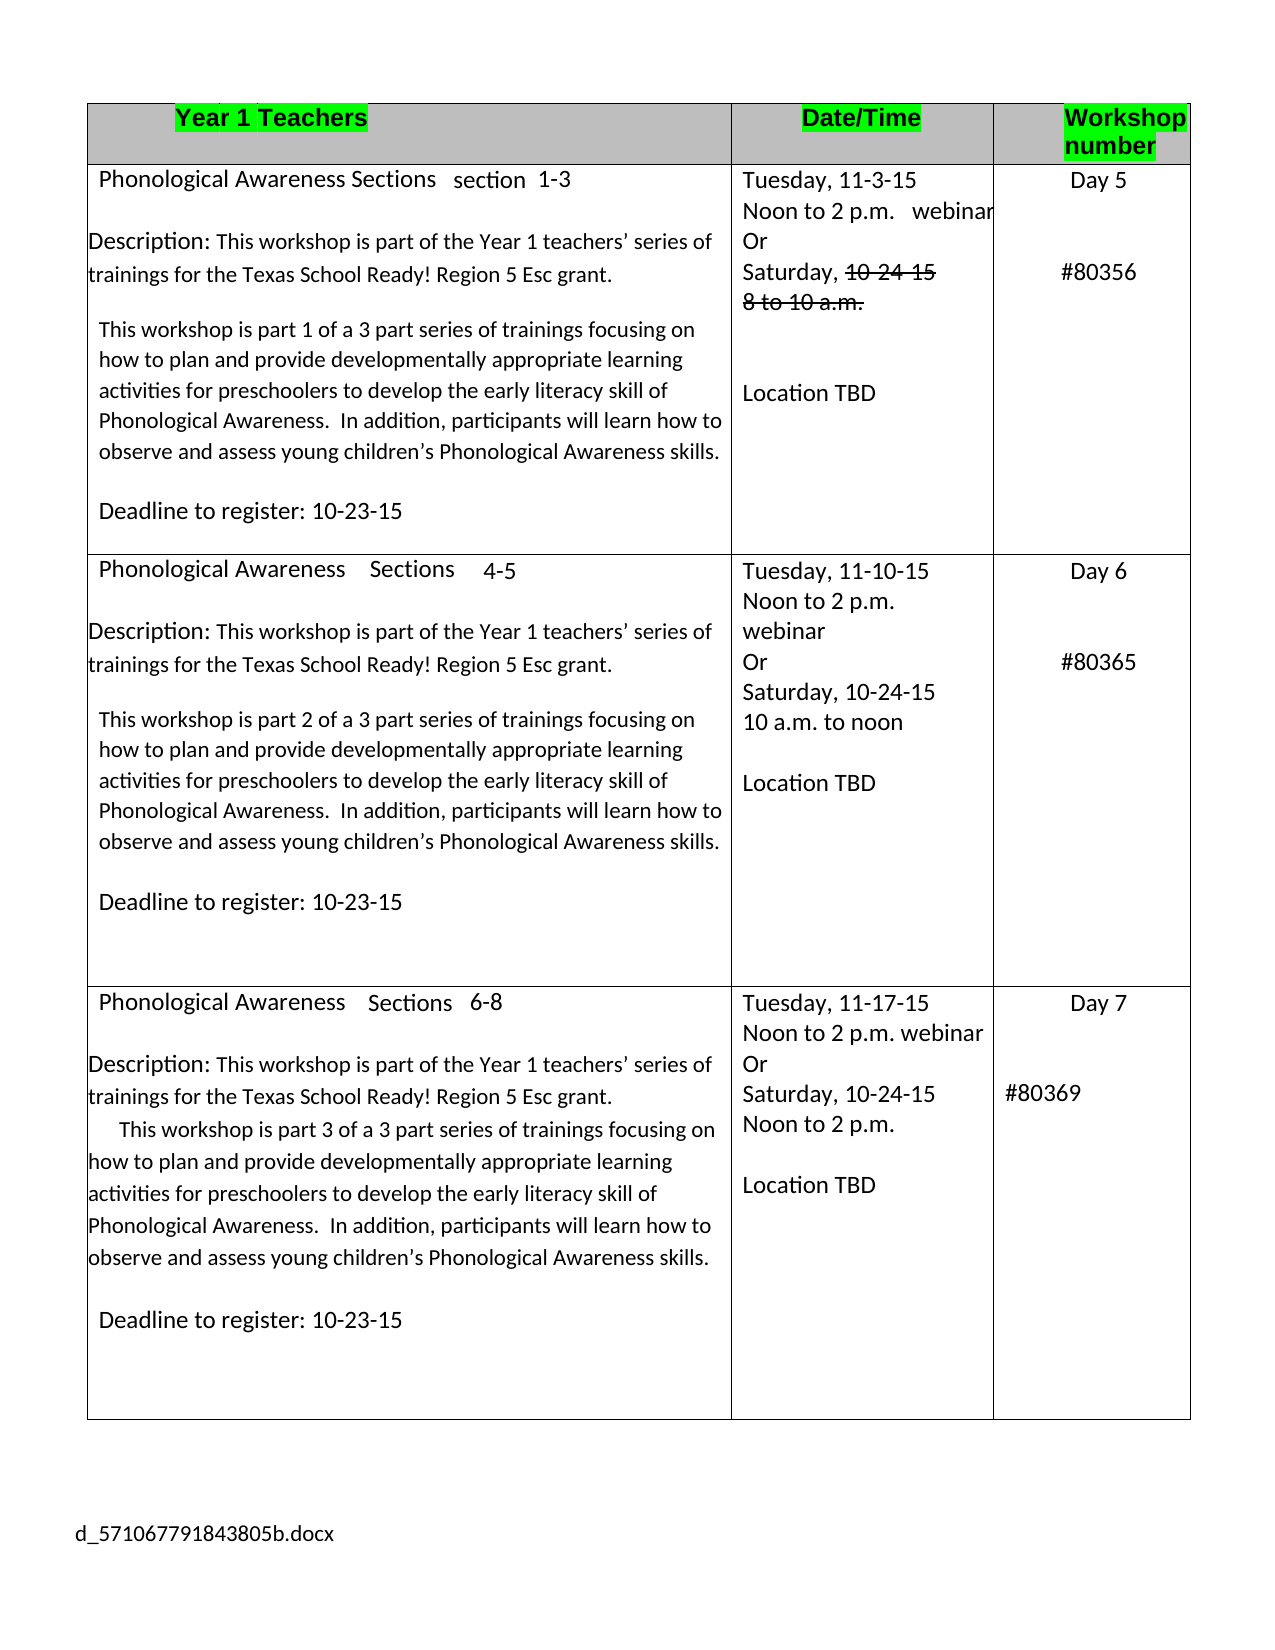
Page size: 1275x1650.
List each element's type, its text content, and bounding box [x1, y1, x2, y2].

table_cell Tuesday, 11-17-15 Noon to 2 p.m. webinar Or Saturday, 10-24-15 Noon to 2 p.m. Location TBD [732, 987, 993, 1418]
table_cell Tuesday, 11-10-15 Noon to 2 p.m. webinar Or Saturday, 10-24-15 10 a.m. to noon Location TBD [732, 555, 993, 986]
table_cell Day 7 #80369 [994, 987, 1190, 1418]
table_cell Day 6 #80365 [994, 555, 1190, 986]
table_cell Phonological Awareness Sections section 1-3 Description: This workshop is part of the Year 1 teachers’ series of trainings for the Texas School Ready! Region 5 Esc grant. This workshop is part 1 of a 3 part series of trainings focusing on how to plan and provide developmentally appropriate learning activities for preschoolers to develop the early literacy skill of Phonological Awareness. In addition, participants will learn how to observe and assess young children’s Phonological Awareness skills. Deadline to register: 10-23-15 [88, 165, 731, 554]
table_cell Tuesday, 11-3-15 Noon to 2 p.m. webinar Or Saturday, 10-24-15 8 to 10 a.m. Location TBD [732, 165, 993, 554]
table_header Year 1 Teachers [88, 104, 731, 164]
table_cell Phonological Awareness Sections 6-8 Description: This workshop is part of the Year 1 teachers’ series of trainings for the Texas School Ready! Region 5 Esc grant. This workshop is part 3 of a 3 part series of trainings focusing on how to plan and provide developmentally appropriate learning activities for preschoolers to develop the early literacy skill of Phonological Awareness. In addition, participants will learn how to observe and assess young children’s Phonological Awareness skills. Deadline to register: 10-23-15 [88, 987, 731, 1418]
table_header Date/Time [732, 104, 993, 164]
table_cell Phonological Awareness Sections 4-5 Description: This workshop is part of the Year 1 teachers’ series of trainings for the Texas School Ready! Region 5 Esc grant. This workshop is part 2 of a 3 part series of trainings focusing on how to plan and provide developmentally appropriate learning activities for preschoolers to develop the early literacy skill of Phonological Awareness. In addition, participants will learn how to observe and assess young children’s Phonological Awareness skills. Deadline to register: 10-23-15 [88, 555, 731, 986]
table_cell Day 5 #80356 [994, 165, 1190, 554]
table_header Workshop number [994, 104, 1190, 164]
